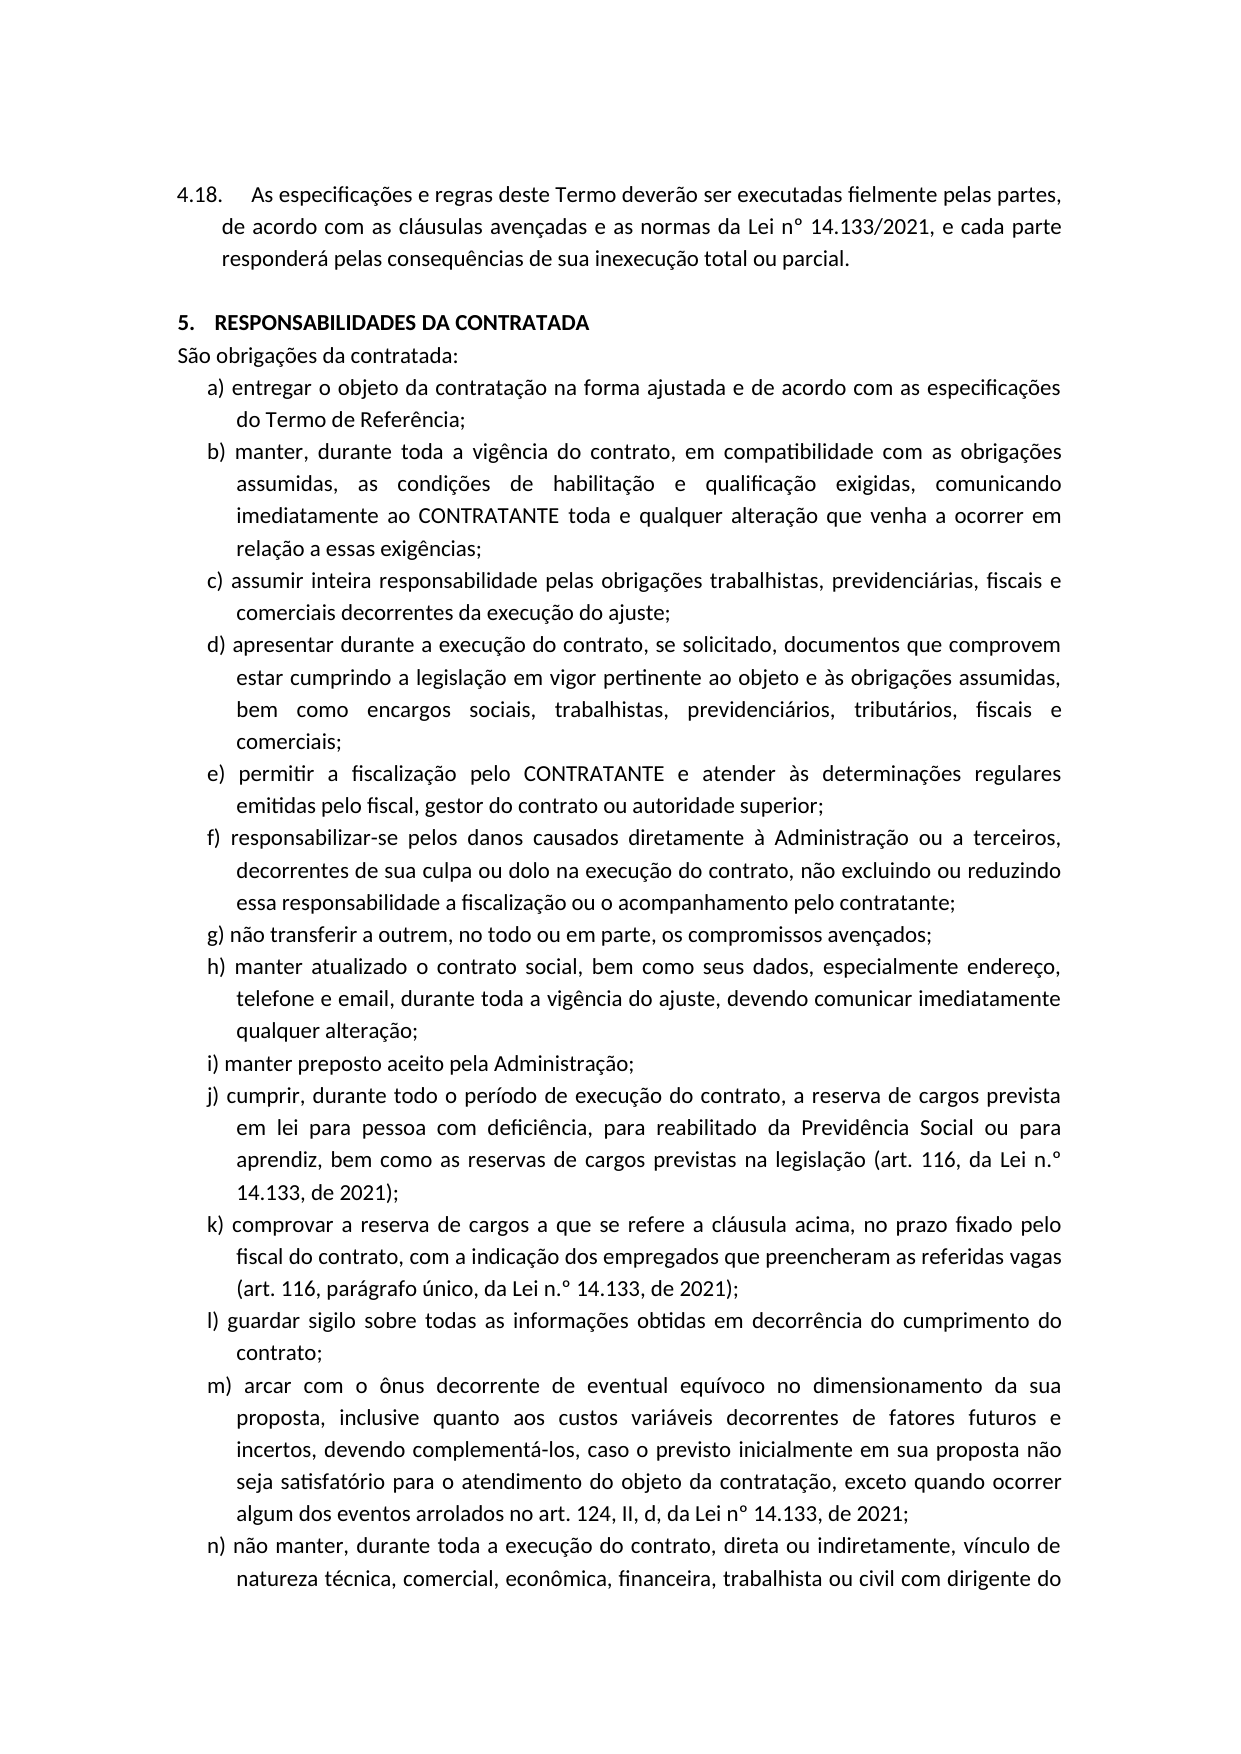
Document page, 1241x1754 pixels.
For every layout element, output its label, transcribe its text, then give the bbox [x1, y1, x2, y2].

text k) comprovar a reserva de cargos a que se refere a cláusula acima, no prazo fixado pelo fiscal do contrato, com a indicação dos empregados que preencheram as referidas vagas (art. 116, parágrafo único, da Lei n.º 14.133, de 2021); [207, 1210, 1063, 1302]
text h) manter atualizado o contrato social, bem como seus dados, especialmente endereço, telefone e email, durante toda a vigência do ajuste, devendo comunicar imediatamente qualquer alteração; [207, 952, 1063, 1045]
text i) manter preposto aceito pela Administração; [207, 1049, 1063, 1077]
text j) cumprir, durante todo o período de execução do contrato, a reserva de cargos prevista em lei para pessoa com deficiência, para reabilitado da Previdência Social ou para aprendiz, bem como as reservas de cargos previstas na legislação (art. 116, da Lei n.º 14.133, de 2021); [207, 1081, 1063, 1206]
text c) assumir inteira responsabilidade pelas obrigações trabalhistas, previdenciárias, fiscais e comerciais decorrentes da execução do ajuste; [207, 566, 1063, 626]
text f) responsabilizar-se pelos danos causados diretamente à Administração ou a terceiros, decorrentes de sua culpa ou dolo na execução do contrato, não excluindo ou reduzindo essa responsabilidade a fiscalização ou o acompanhamento pelo contratante; [207, 823, 1063, 916]
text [207, 1532, 1063, 1592]
text d) apresentar durante a execução do contrato, se solicitado, documentos que comprovem estar cumprindo a legislação em vigor pertinente ao objeto e às obrigações assumidas, bem como encargos sociais, trabalhistas, previdenciários, tributários, fiscais e comerciais; [207, 630, 1063, 755]
text m) arcar com o ônus decorrente de eventual equívoco no dimensionamento da sua proposta, inclusive quanto aos custos variáveis decorrentes de fatores futuros e incertos, devendo complementá-los, caso o previsto inicialmente em sua proposta não seja satisfatório para o atendimento do objeto da contratação, exceto quando ocorrer algum dos eventos arrolados no art. 124, II, d, da Lei nº 14.133, de 2021; [207, 1371, 1063, 1527]
list As especificações e regras deste Termo deverão ser executadas fielmente pelas partes, de acordo com as cláusulas avençadas e as normas da Lei nº 14.133/2021, e cada parte responderá pelas consequências de sua inexecução total ou parcial. [177, 180, 1063, 272]
list RESPONSABILIDADES DA CONTRATADA [177, 308, 1063, 337]
text g) não transferir a outrem, no todo ou em parte, os compromissos avençados; [207, 920, 1063, 948]
text a) entregar o objeto da contratação na forma ajustada e de acordo com as especificações do Termo de Referência; [207, 373, 1063, 433]
text e) permitir a fiscalização pelo CONTRATANTE e atender às determinações regulares emitidas pelo fiscal, gestor do contrato ou autoridade superior; [207, 759, 1063, 819]
text l) guardar sigilo sobre todas as informações obtidas em decorrência do cumprimento do contrato; [207, 1306, 1063, 1367]
text b) manter, durante toda a vigência do contrato, em compatibilidade com as obrigações assumidas, as condições de habilitação e qualificação exigidas, comunicando imediatamente ao CONTRATANTE toda e qualquer alteração que venha a ocorrer em relação a essas exigências; [207, 437, 1063, 562]
text São obrigações da contratada: [177, 341, 1063, 369]
